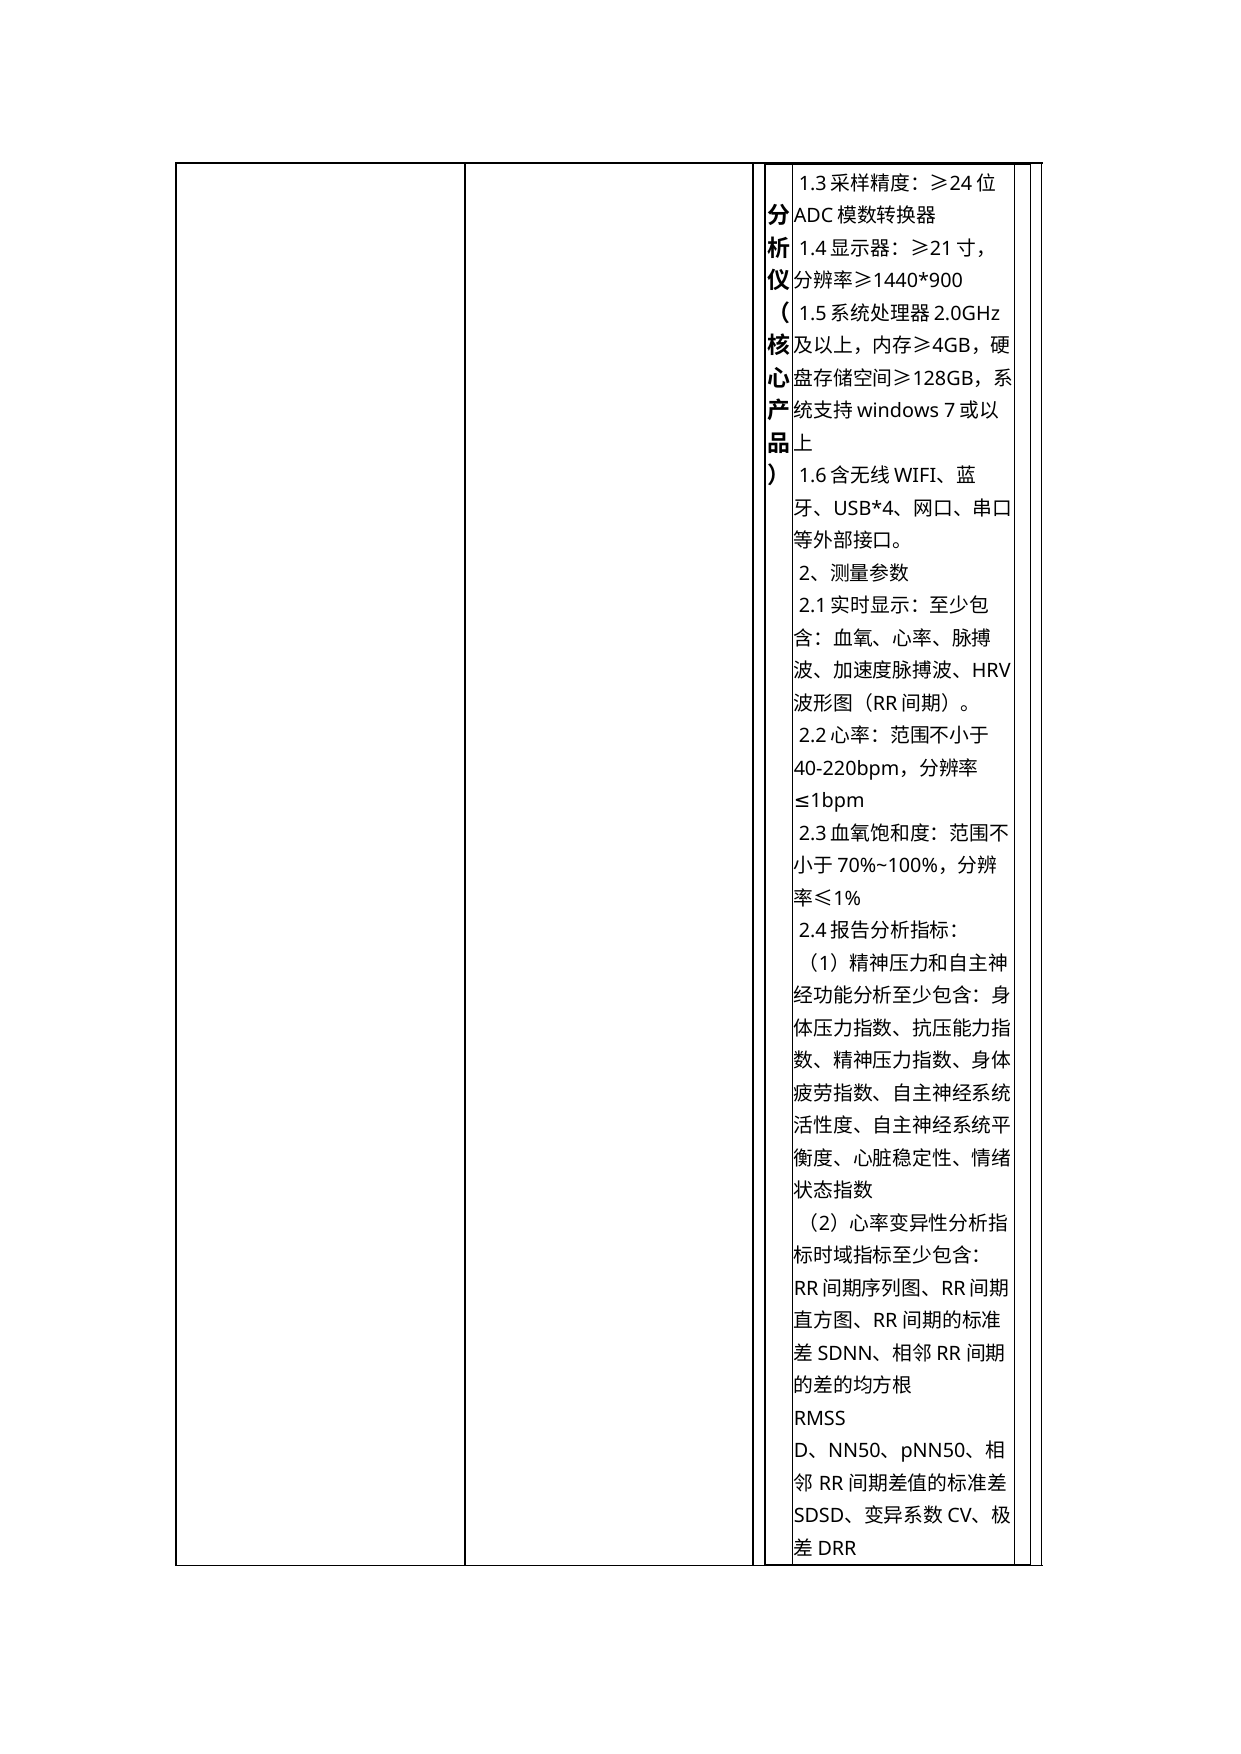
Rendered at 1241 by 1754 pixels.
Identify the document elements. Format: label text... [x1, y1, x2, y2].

table_cell [793, 165, 1014, 1564]
table_cell [1031, 164, 1041, 1565]
table_cell [754, 164, 764, 1565]
table_cell 1 [177, 164, 464, 1565]
table_cell [466, 164, 752, 1565]
table_cell [766, 165, 792, 1564]
table_cell [1015, 165, 1030, 1564]
